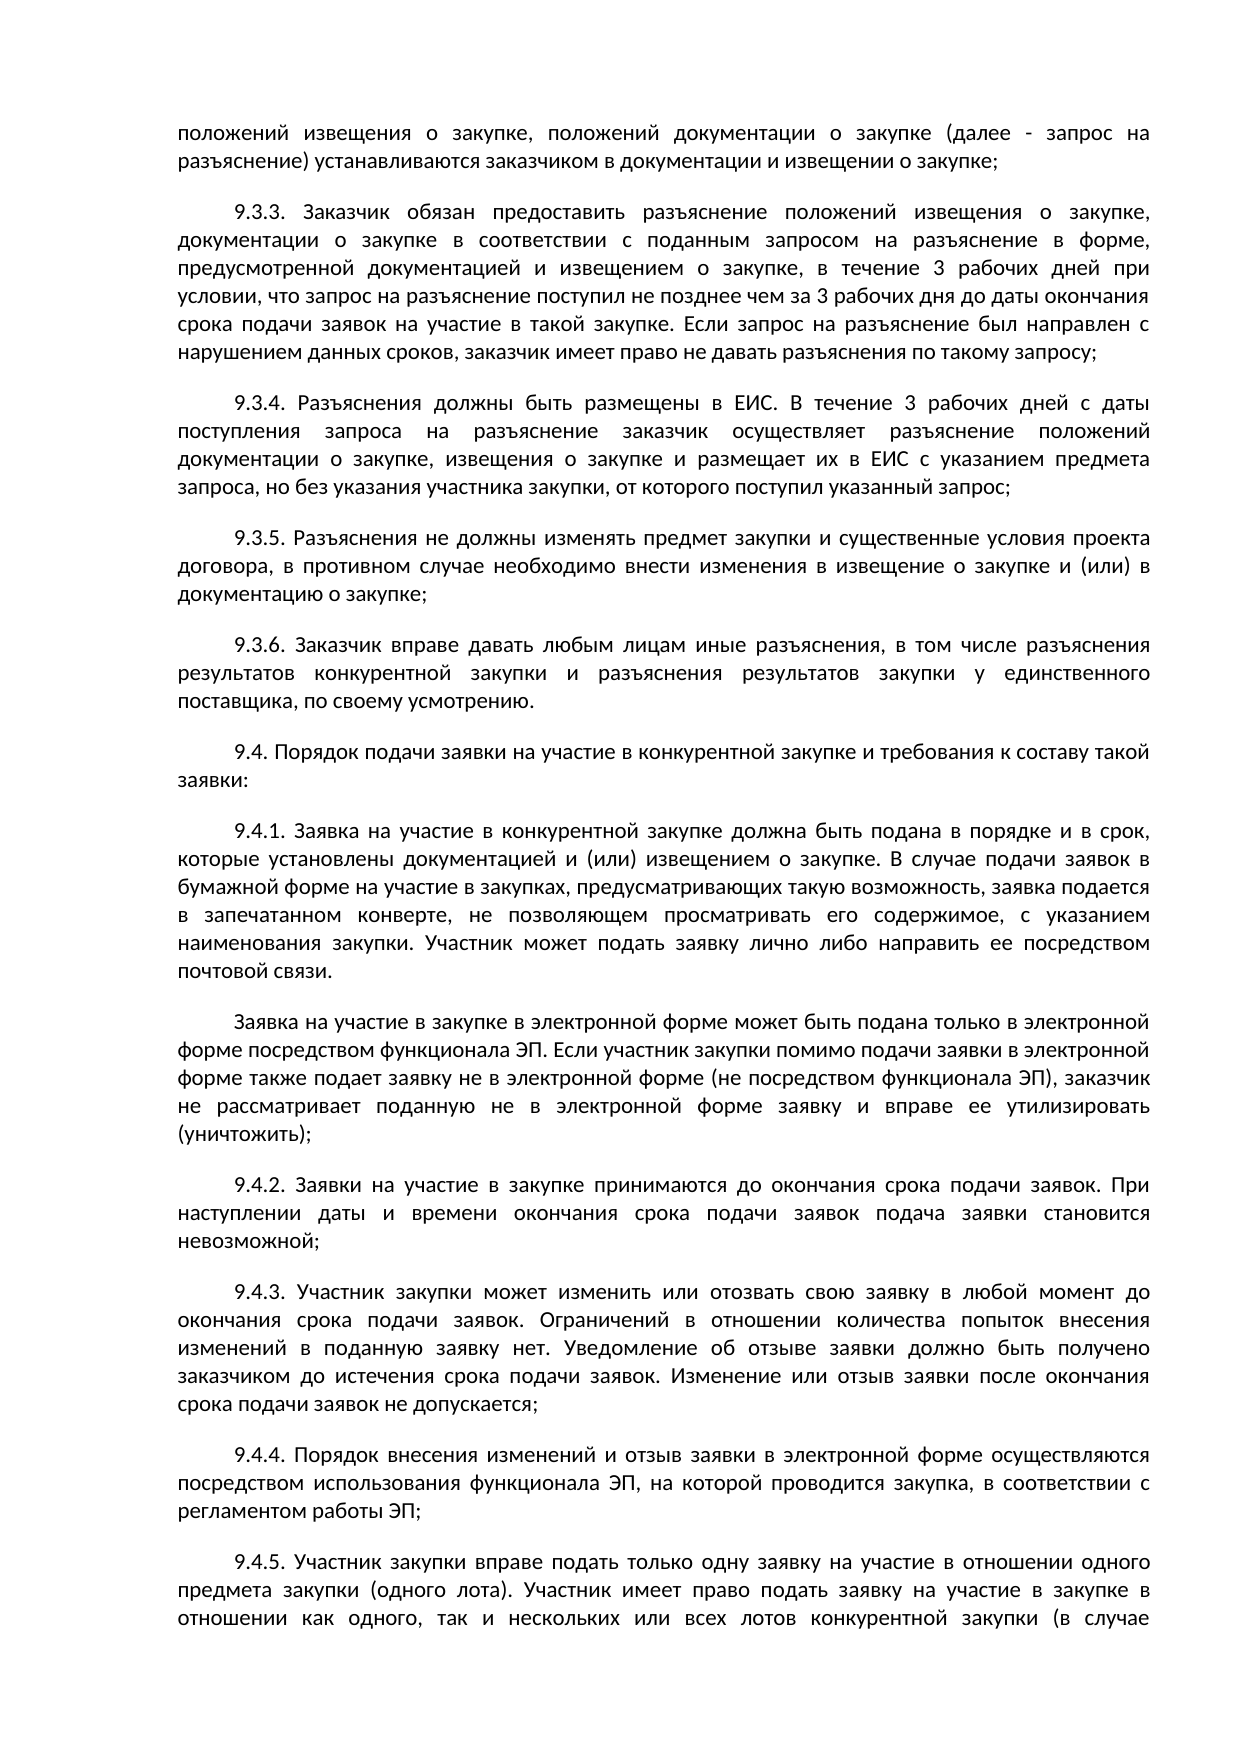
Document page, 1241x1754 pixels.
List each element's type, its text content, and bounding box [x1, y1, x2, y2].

text 9.3.3. Заказчик обязан предоставить разъяснение положений извещения о закупке, документации о закупке в соответствии с поданным запросом на разъяснение в форме, предусмотренной документацией и извещением о закупке, в течение 3 рабочих дней при условии, что запрос на разъяснение поступил не позднее чем за 3 рабочих дня до даты окончания срока подачи заявок на участие в такой закупке. Если запрос на разъяснение был направлен с нарушением данных сроков, заказчик имеет право не давать разъяснения по такому запросу; [177, 197, 1152, 365]
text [177, 118, 1152, 174]
text 9.4.1. Заявка на участие в конкурентной закупке должна быть подана в порядке и в срок, которые установлены документацией и (или) извещением о закупке. В случае подачи заявок в бумажной форме на участие в закупках, предусматривающих такую возможность, заявка подается в запечатанном конверте, не позволяющем просматривать его содержимое, с указанием наименования закупки. Участник может подать заявку лично либо направить ее посредством почтовой связи. [177, 816, 1152, 984]
text 9.3.4. Разъяснения должны быть размещены в ЕИС. В течение 3 рабочих дней с даты поступления запроса на разъяснение заказчик осуществляет разъяснение положений документации о закупке, извещения о закупке и размещает их в ЕИС с указанием предмета запроса, но без указания участника закупки, от которого поступил указанный запрос; [177, 388, 1152, 500]
text 9.4.4. Порядок внесения изменений и отзыв заявки в электронной форме осуществляются посредством использования функционала ЭП, на которой проводится закупка, в соответствии с регламентом работы ЭП; [177, 1440, 1152, 1524]
text 9.3.5. Разъяснения не должны изменять предмет закупки и существенные условия проекта договора, в противном случае необходимо внести изменения в извещение о закупке и (или) в документацию о закупке; [177, 523, 1152, 607]
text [177, 1547, 1152, 1631]
text Заявка на участие в закупке в электронной форме может быть подана только в электронной форме посредством функционала ЭП. Если участник закупки помимо подачи заявки в электронной форме также подает заявку не в электронной форме (не посредством функционала ЭП), заказчик не рассматривает поданную не в электронной форме заявку и вправе ее утилизировать (уничтожить); [177, 1007, 1152, 1147]
text 9.4.2. Заявки на участие в закупке принимаются до окончания срока подачи заявок. При наступлении даты и времени окончания срока подачи заявок подача заявки становится невозможной; [177, 1170, 1152, 1254]
text 9.3.6. Заказчик вправе давать любым лицам иные разъяснения, в том числе разъяснения результатов конкурентной закупки и разъяснения результатов закупки у единственного поставщика, по своему усмотрению. [177, 630, 1152, 714]
text 9.4.3. Участник закупки может изменить или отозвать свою заявку в любой момент до окончания срока подачи заявок. Ограничений в отношении количества попыток внесения изменений в поданную заявку нет. Уведомление об отзыве заявки должно быть получено заказчиком до истечения срока подачи заявок. Изменение или отзыв заявки после окончания срока подачи заявок не допускается; [177, 1277, 1152, 1417]
text 9.4. Порядок подачи заявки на участие в конкурентной закупке и требования к составу такой заявки: [177, 737, 1152, 793]
